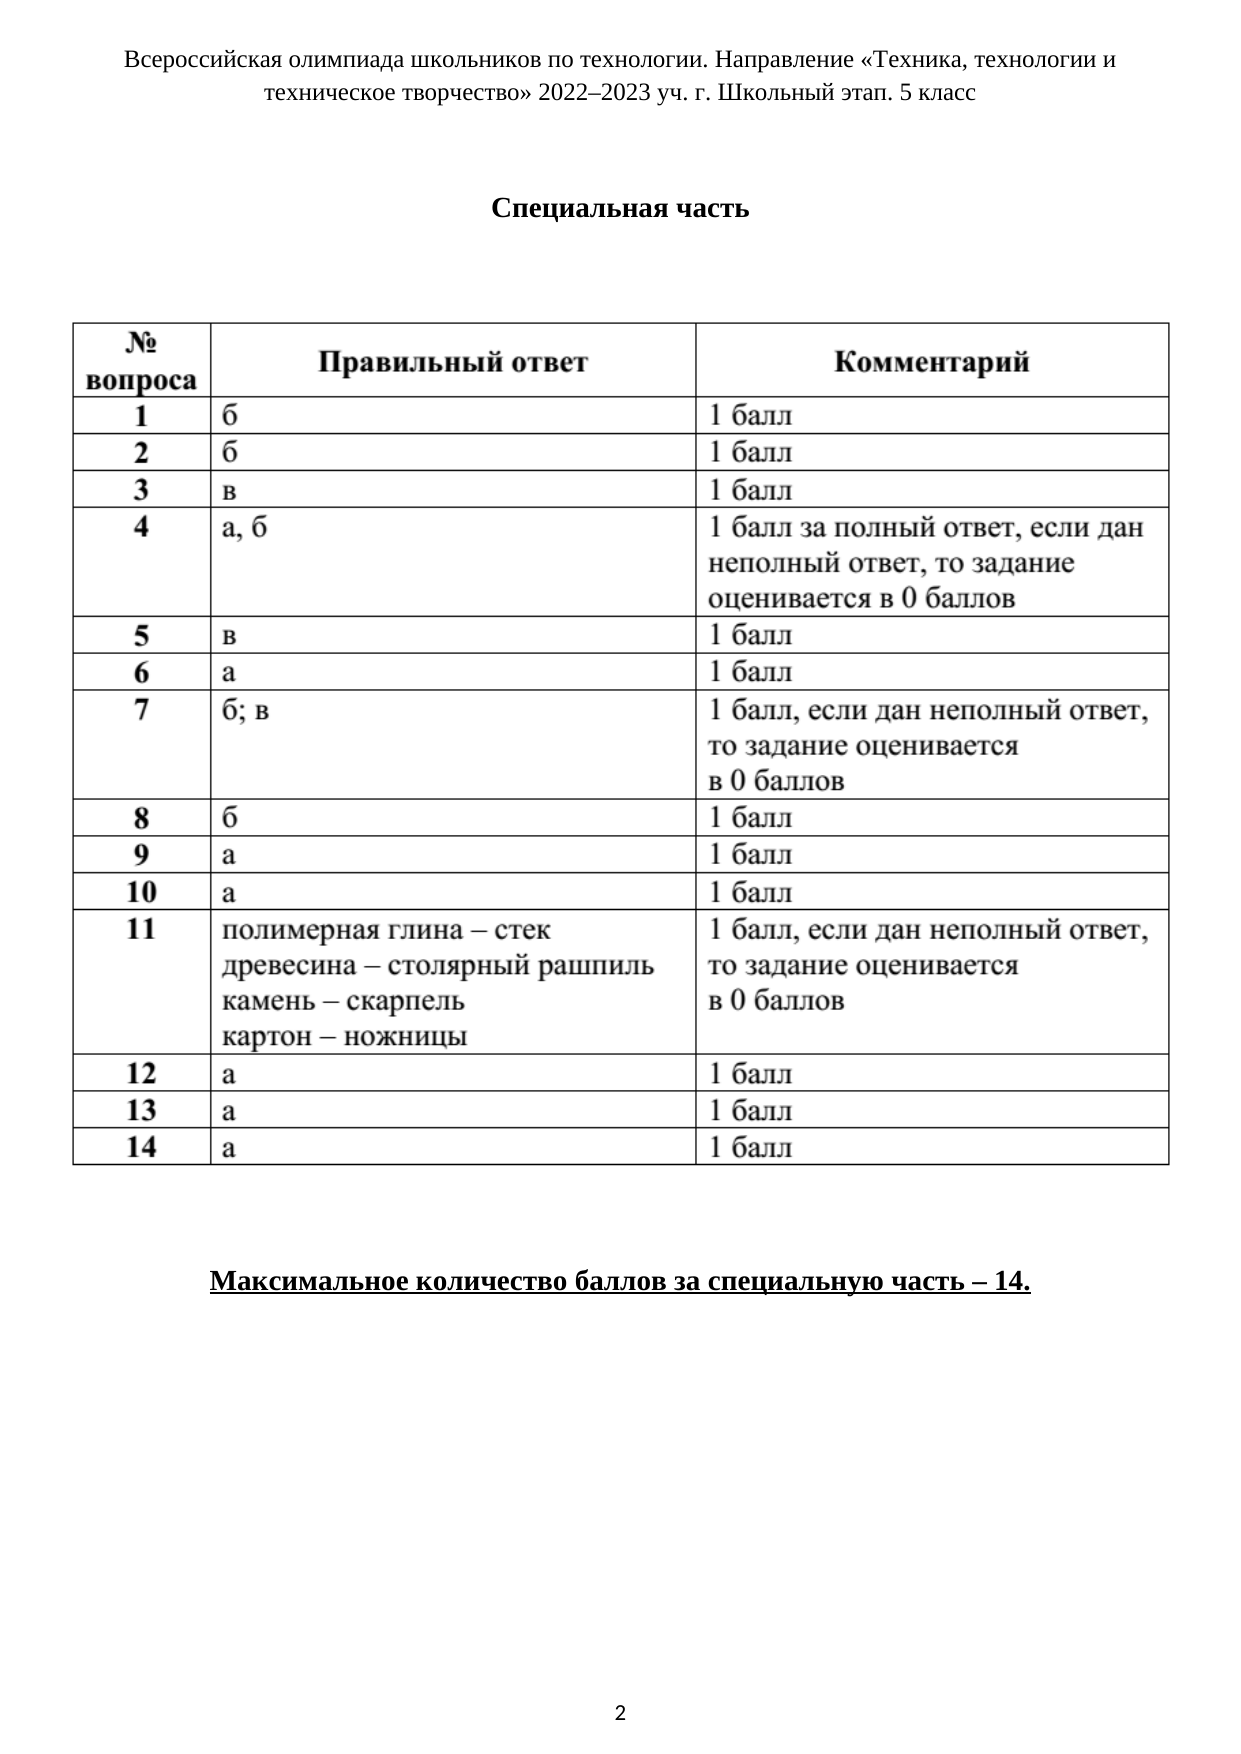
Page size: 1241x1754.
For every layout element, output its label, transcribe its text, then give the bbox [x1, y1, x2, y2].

text Максимальное количество баллов за специальную часть ‒ 14. [59, 1263, 1181, 1296]
picture [59, 309, 1182, 1179]
text Всероссийская олимпиада школьников по технологии. Направление «Техника, технологии и техническое творчество» 2022–2023 уч. г. Школьный этап. 5 класс [59, 44, 1181, 106]
text Специальная часть [59, 191, 1181, 224]
